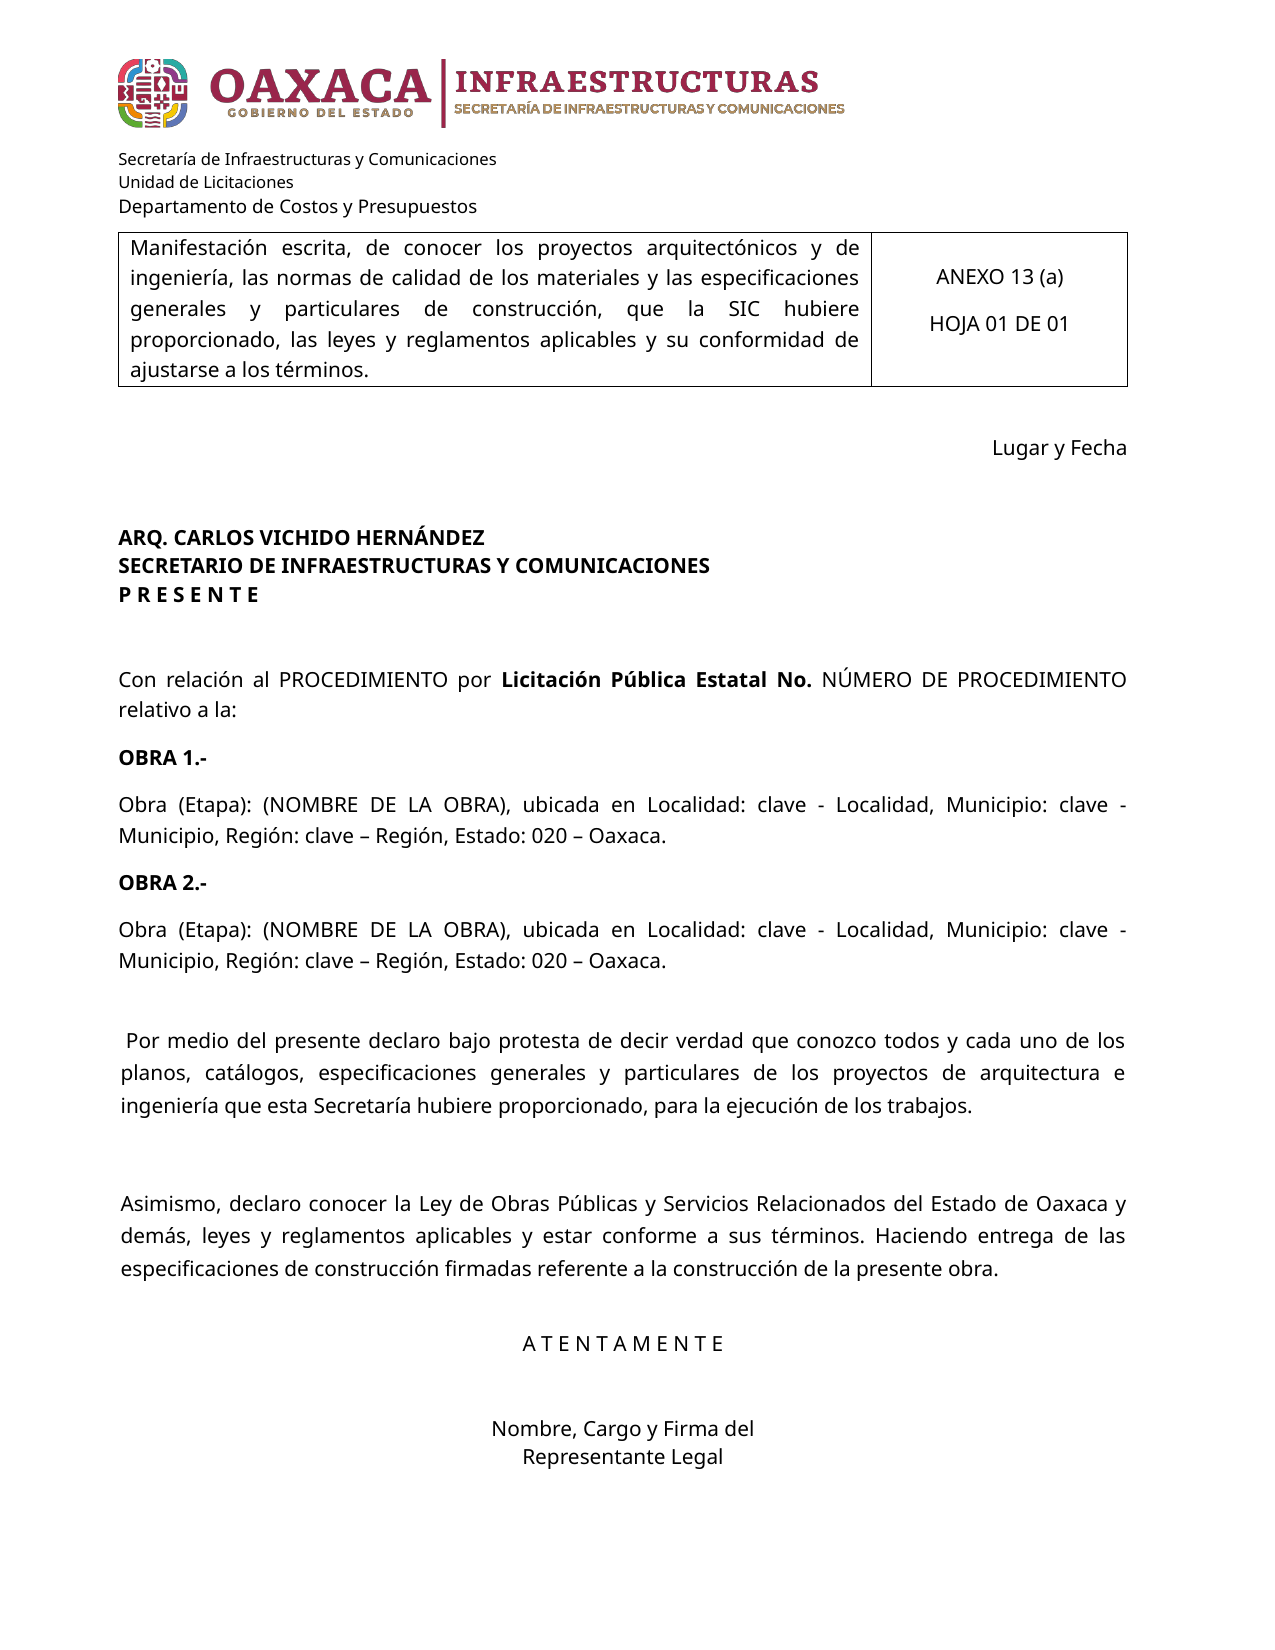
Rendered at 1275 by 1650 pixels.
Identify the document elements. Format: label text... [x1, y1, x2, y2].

text Obra (Etapa): (NOMBRE DE LA OBRA), ubicada en Localidad: clave - Localidad, Municipio: clave - Municipio, Región: clave – Región, Estado: 020 – Oaxaca. [118, 915, 1127, 974]
text P R E S E N T E [118, 580, 1127, 608]
text SECRETARIO DE INFRAESTRUCTURAS Y COMUNICACIONES [118, 551, 1127, 580]
text OBRA 1.- [118, 743, 1127, 771]
text Lugar y Fecha [118, 433, 1127, 462]
text Con relación al PROCEDIMIENTO por Licitación Pública Estatal No. NÚMERO DE PROCEDIMIENTO relativo a la: [118, 665, 1127, 724]
text A T E N T A M E N T E [118, 1329, 1127, 1357]
text Nombre, Cargo y Firma del [118, 1414, 1127, 1442]
text Asimismo, declaro conocer la Ley de Obras Públicas y Servicios Relacionados del Estado de Oaxaca y demás, leyes y reglamentos aplicables y estar conforme a sus términos. Haciendo entrega de las especificaciones de construcción firmadas referente a la construcción de la presente obra. [120, 1189, 1127, 1283]
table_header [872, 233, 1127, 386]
text ARQ. CARLOS VICHIDO HERNÁNDEZ [118, 523, 1127, 551]
text Representante Legal [118, 1442, 1127, 1471]
picture [118, 59, 868, 130]
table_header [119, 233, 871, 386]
text Obra (Etapa): (NOMBRE DE LA OBRA), ubicada en Localidad: clave - Localidad, Municipio: clave - Municipio, Región: clave – Región, Estado: 020 – Oaxaca. [118, 790, 1127, 849]
text OBRA 2.- [118, 868, 1127, 897]
text Por medio del presente declaro bajo protesta de decir verdad que conozco todos y cada uno de los planos, catálogos, especificaciones generales y particulares de los proyectos de arquitectura e ingeniería que esta Secretaría hubiere proporcionado, para la ejecución de los trabajos. [118, 1026, 1127, 1119]
